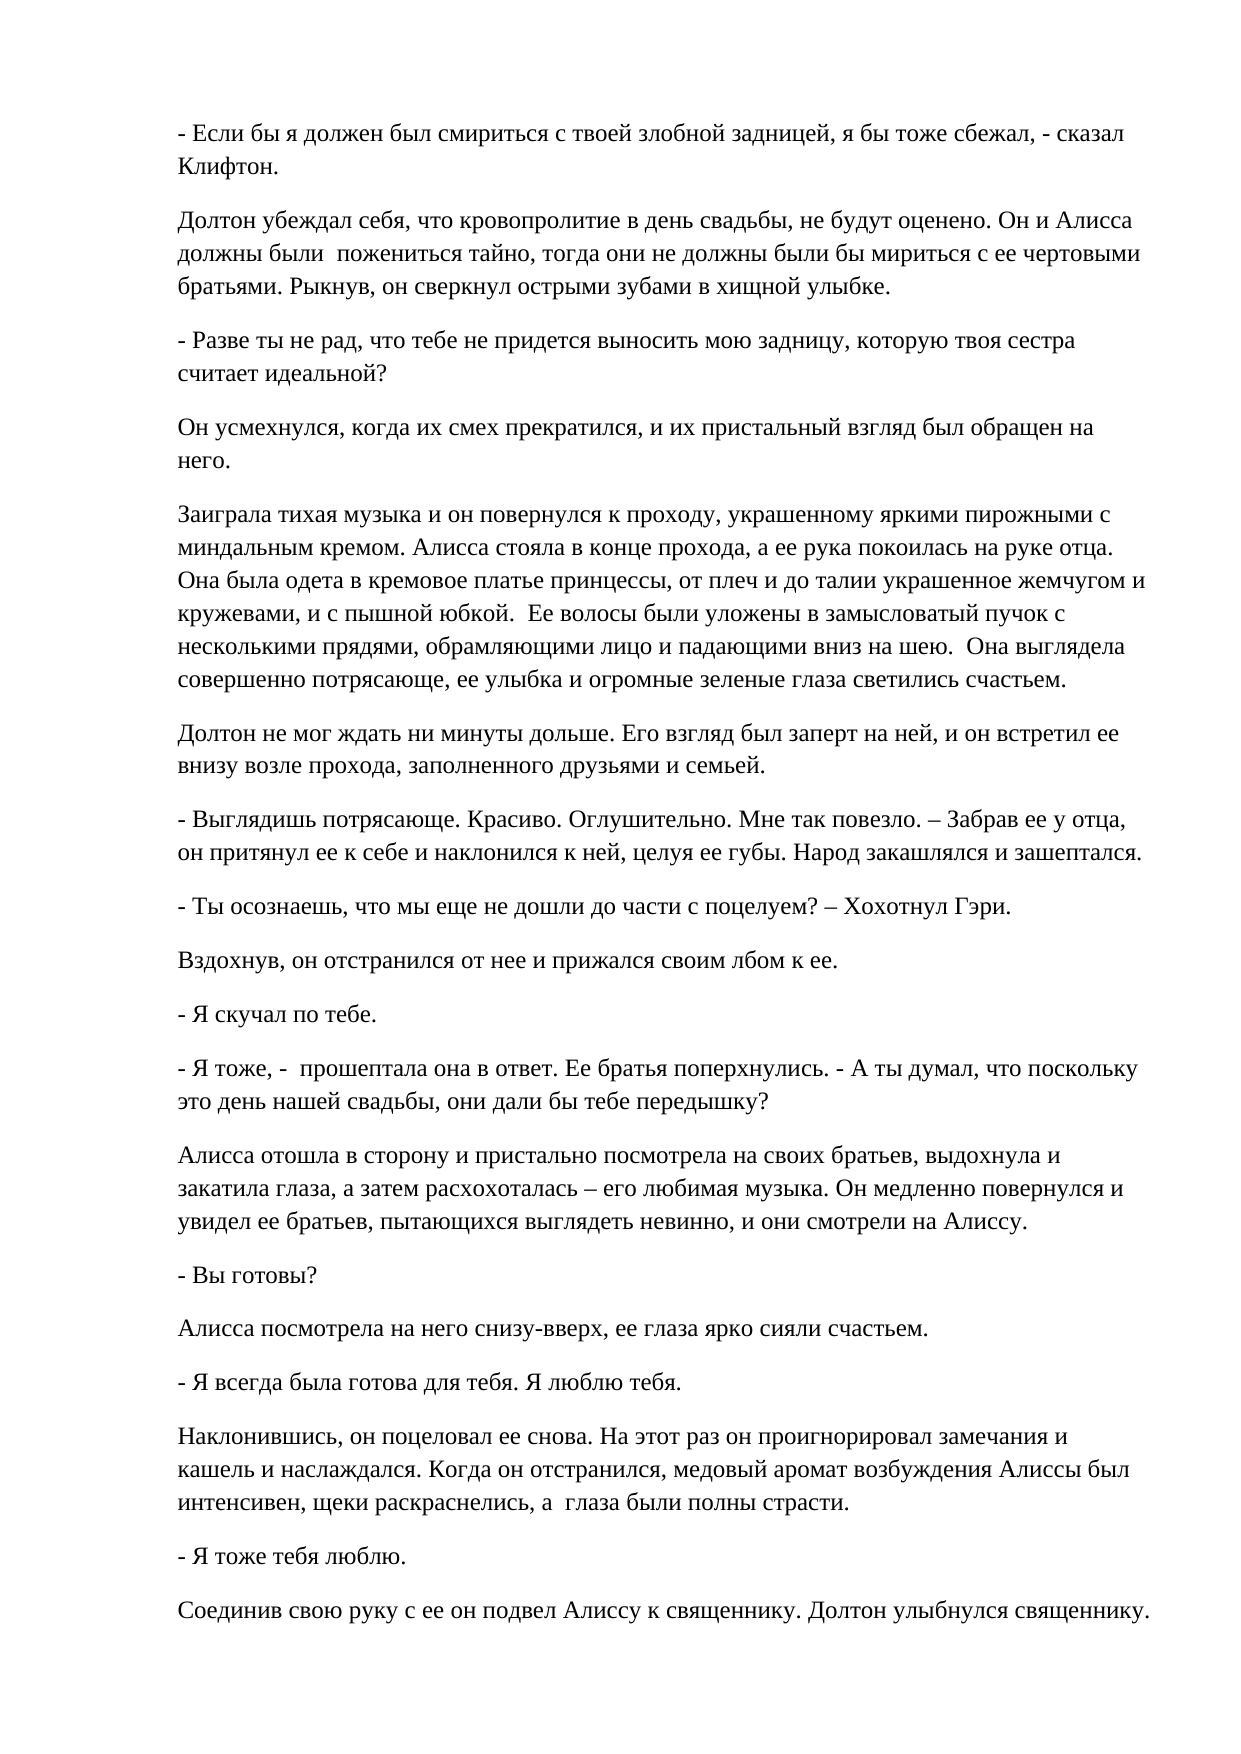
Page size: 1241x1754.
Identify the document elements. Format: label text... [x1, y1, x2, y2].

text - Я скучал по тебе. [177, 999, 1152, 1028]
text Наклонившись, он поцеловал ее снова. На этот раз он проигнорировал замечания и кашель и наслаждался. Когда он отстранился, медовый аромат возбуждения Алиссы был интенсивен, щеки раскраснелись, а глаза были полны страсти. [177, 1421, 1152, 1516]
text - Если бы я должен был смириться с твоей злобной задницей, я бы тоже сбежал, - сказал Клифтон. [177, 118, 1152, 180]
text Долтон убеждал себя, что кровопролитие в день свадьбы, не будут оценено. Он и Алисса должны были пожениться тайно, тогда они не должны были бы мириться с ее чертовыми братьями. Рыкнув, он сверкнул острыми зубами в хищной улыбке. [177, 205, 1152, 300]
text Алисса посмотрела на него снизу-вверх, ее глаза ярко сияли счастьем. [177, 1313, 1152, 1342]
text Он усмехнулся, когда их смех прекратился, и их пристальный взгляд был обращен на него. [177, 412, 1152, 473]
text - Выглядишь потрясающе. Красиво. Оглушительно. Мне так повезло. – Забрав ее у отца, он притянул ее к себе и наклонился к ней, целуя ее губы. Народ закашлялся и зашептался. [177, 804, 1152, 866]
text - Вы готовы? [177, 1260, 1152, 1288]
text - Я тоже, - прошептала она в ответ. Ее братья поперхнулись. - А ты думал, что поскольку это день нашей свадьбы, они дали бы тебе передышку? [177, 1053, 1152, 1115]
text Вздохнув, он отстранился от нее и прижался своим лбом к ее. [177, 945, 1152, 974]
text - Разве ты не рад, что тебе не придется выносить мою задницу, которую твоя сестра считает идеальной? [177, 325, 1152, 387]
text Соединив свою руку с ее он подвел Алиссу к священнику. Долтон улыбнулся священнику. [177, 1595, 1152, 1624]
text Заиграла тихая музыка и он повернулся к проходу, украшенному яркими пирожными с миндальным кремом. Алисса стояла в конце прохода, а ее рука покоилась на руке отца. Она была одета в кремовое платье принцессы, от плеч и до талии украшенное жемчугом и кружевами, и с пышной юбкой. Ее волосы были уложены в замысловатый пучок с несколькими прядями, обрамляющими лицо и падающими вниз на шею. Она выглядела совершенно потрясающе, ее улыбка и огромные зеленые глаза светились счастьем. [177, 499, 1152, 692]
text Долтон не мог ждать ни минуты дольше. Его взгляд был заперт на ней, и он встретил ее внизу возле прохода, заполненного друзьями и семьей. [177, 718, 1152, 779]
text Алисса отошла в сторону и пристально посмотрела на своих братьев, выдохнула и закатила глаза, а затем расхохоталась – его любимая музыка. Он медленно повернулся и увидел ее братьев, пытающихся выглядеть невинно, и они смотрели на Алиссу. [177, 1140, 1152, 1234]
text - Ты осознаешь, что мы еще не дошли до части с поцелуем? – Хохотнул Гэри. [177, 891, 1152, 920]
text - Я всегда была готова для тебя. Я люблю тебя. [177, 1367, 1152, 1396]
text - Я тоже тебя люблю. [177, 1541, 1152, 1570]
